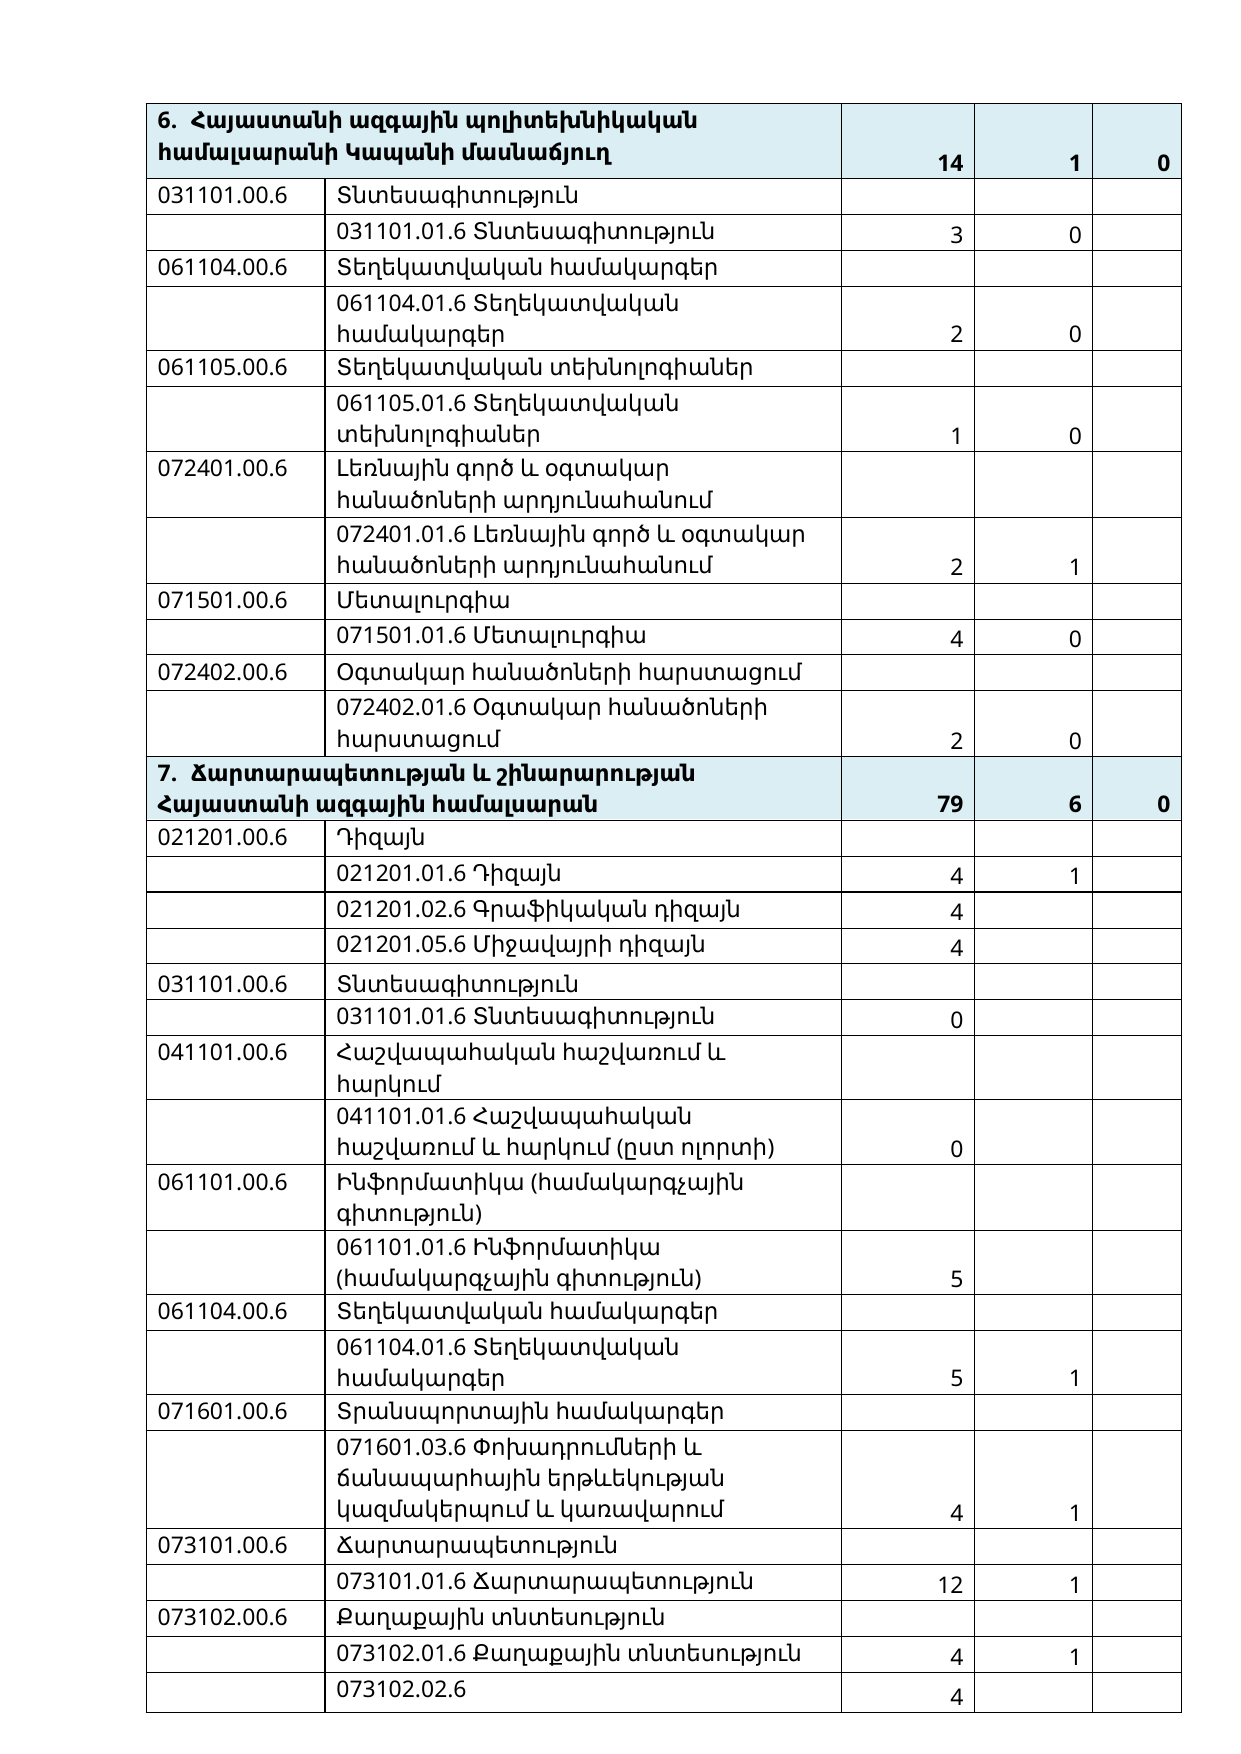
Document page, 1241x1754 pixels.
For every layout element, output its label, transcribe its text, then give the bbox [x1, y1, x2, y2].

table_cell [147, 857, 324, 891]
table_cell [147, 1331, 324, 1393]
table_cell 6 [975, 757, 1092, 819]
table_cell [147, 1637, 324, 1672]
table_cell [842, 1036, 974, 1099]
table_cell 061101.01.6 Ինֆորմատիկա (համակարգչային գիտություն) [326, 1231, 841, 1294]
table_cell 061101.00.6 [147, 1165, 324, 1230]
table_cell 7. Ճարտարապետության և շինարարության Հայաստանի ազգային համալսարան [147, 757, 841, 819]
table_cell [842, 251, 974, 286]
table_cell 061105.00.6 [147, 351, 324, 386]
table_cell [975, 1601, 1092, 1636]
table_cell [975, 655, 1092, 690]
table_cell 021201.00.6 [147, 821, 324, 856]
table_cell [1093, 857, 1181, 891]
table_cell [975, 584, 1092, 618]
table_cell 061104.00.6 [147, 1295, 324, 1330]
table_cell 072402.00.6 [147, 655, 324, 690]
table_cell 061105.01.6 Տեղեկատվական տեխնոլոգիաներ [326, 387, 841, 451]
table_cell [147, 620, 324, 654]
table_cell 1 [842, 387, 974, 451]
table_cell 0 [975, 287, 1092, 350]
table_cell [1093, 821, 1181, 856]
table_cell 072402.01.6 Օգտակար հանածոների հարստացում [326, 691, 841, 756]
table_cell Տնտեսագիտություն [326, 964, 841, 999]
table_cell [147, 1100, 324, 1164]
table_cell [842, 1295, 974, 1330]
table_cell 2 [842, 518, 974, 582]
table_cell [842, 1529, 974, 1564]
table_cell 1 [975, 1431, 1092, 1528]
table_cell [842, 1601, 974, 1636]
table_cell 041101.01.6 Հաշվապահական հաշվառում և հարկում (ըստ ոլորտի) [326, 1100, 841, 1164]
table_cell [147, 929, 324, 963]
table_cell Ինֆորմատիկա (համակարգչային գիտություն) [326, 1165, 841, 1230]
table_cell [1093, 351, 1181, 386]
table_cell [975, 821, 1092, 856]
table_cell [1093, 929, 1181, 963]
table_cell Լեռնային գործ և օգտակար հանածոների արդյունահանում [326, 452, 841, 517]
table_cell 071601.00.6 [147, 1395, 324, 1429]
table_cell 0 [975, 691, 1092, 756]
table_cell [1093, 1331, 1181, 1393]
table_cell [842, 1395, 974, 1429]
table_cell [842, 821, 974, 856]
table_cell Դիզայն [326, 821, 841, 856]
table_cell 1 [975, 1565, 1092, 1600]
table_cell [1093, 1637, 1181, 1672]
table_cell [1093, 287, 1181, 350]
table_cell [1093, 179, 1181, 214]
table_cell 3 [842, 215, 974, 250]
table_cell [147, 893, 324, 927]
table_cell 0 [975, 387, 1092, 451]
table_cell 4 [842, 893, 974, 927]
table_cell [1093, 1601, 1181, 1636]
table_cell 1 [975, 1637, 1092, 1672]
table_cell 1 [975, 1331, 1092, 1393]
table_cell 1 [975, 104, 1092, 178]
table_cell [147, 691, 324, 756]
table_cell [1093, 893, 1181, 927]
table_cell [975, 929, 1092, 963]
table_cell 073101.01.6 Ճարտարապետություն [326, 1565, 841, 1600]
table_cell Հաշվապահական հաշվառում և հարկում [326, 1036, 841, 1099]
table_cell [975, 251, 1092, 286]
table_cell [975, 179, 1092, 214]
table_cell 1 [975, 857, 1092, 891]
table_cell Տրանսպորտային համակարգեր [326, 1395, 841, 1429]
table_cell [1093, 1529, 1181, 1564]
table_cell [1093, 655, 1181, 690]
table_cell 061104.00.6 [147, 251, 324, 286]
table_cell [842, 452, 974, 517]
table_cell Տեղեկատվական համակարգեր [326, 1295, 841, 1330]
table_cell 2 [842, 691, 974, 756]
table_cell [1093, 215, 1181, 250]
table_cell 072401.01.6 Լեռնային գործ և օգտակար հանածոների արդյունահանում [326, 518, 841, 582]
table_cell [147, 1000, 324, 1035]
table_cell [147, 287, 324, 350]
table_cell [975, 1673, 1092, 1712]
table_cell 073101.00.6 [147, 1529, 324, 1564]
table_cell 2 [842, 287, 974, 350]
table_cell 0 [842, 1000, 974, 1035]
table_cell 4 [842, 1637, 974, 1672]
table_cell [842, 655, 974, 690]
table_cell 031101.00.6 [147, 964, 324, 999]
table_cell 031101.00.6 [147, 179, 324, 214]
table_cell 5 [842, 1231, 974, 1294]
table_cell [1093, 452, 1181, 517]
table_cell [975, 351, 1092, 386]
table_cell Տնտեսագիտություն [326, 179, 841, 214]
table_cell [975, 893, 1092, 927]
table_cell [1093, 620, 1181, 654]
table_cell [326, 1673, 841, 1712]
table_cell [147, 518, 324, 582]
table_cell [1093, 1431, 1181, 1528]
table_cell [975, 1295, 1092, 1330]
table_cell [975, 1100, 1092, 1164]
table_cell 0 [1093, 757, 1181, 819]
table_cell [147, 215, 324, 250]
table_cell Տեղեկատվական տեխնոլոգիաներ [326, 351, 841, 386]
table_cell 4 [842, 1673, 974, 1712]
table_cell [842, 351, 974, 386]
table_cell [147, 1431, 324, 1528]
table_cell [1093, 251, 1181, 286]
table_cell [1093, 1295, 1181, 1330]
table_cell Ճարտարապետություն [326, 1529, 841, 1564]
table_cell Օգտակար հանածոների հարստացում [326, 655, 841, 690]
table_cell 021201.01.6 Դիզայն [326, 857, 841, 891]
table_cell 021201.02.6 Գրաֆիկական դիզայն [326, 893, 841, 927]
table_cell [975, 1036, 1092, 1099]
table_cell 031101.01.6 Տնտեսագիտություն [326, 1000, 841, 1035]
table_cell 031101.01.6 Տնտեսագիտություն [326, 215, 841, 250]
table_cell [1093, 387, 1181, 451]
table_cell [975, 452, 1092, 517]
table_cell 14 [842, 104, 974, 178]
table_cell [975, 1000, 1092, 1035]
table_cell [1093, 1395, 1181, 1429]
table_cell [1093, 1165, 1181, 1230]
table_cell [975, 1165, 1092, 1230]
table_cell 071501.01.6 Մետալուրգիա [326, 620, 841, 654]
table_cell [842, 584, 974, 618]
table_cell 1 [975, 518, 1092, 582]
table_cell [1093, 518, 1181, 582]
table_cell [1093, 691, 1181, 756]
table_cell [842, 179, 974, 214]
table_cell 073102.00.6 [147, 1601, 324, 1636]
table_cell [1093, 1000, 1181, 1035]
table_cell [1093, 1231, 1181, 1294]
table_cell [975, 1231, 1092, 1294]
table_cell 072401.00.6 [147, 452, 324, 517]
table_cell [975, 1529, 1092, 1564]
table_cell Տեղեկատվական համակարգեր [326, 251, 841, 286]
table_cell [147, 1565, 324, 1600]
table_cell 041101.00.6 [147, 1036, 324, 1099]
table_cell 021201.05.6 Միջավայրի դիզայն [326, 929, 841, 963]
table_cell 0 [975, 620, 1092, 654]
table_cell [1093, 1673, 1181, 1712]
table_cell [1093, 1565, 1181, 1600]
table_cell 073102.01.6 Քաղաքային տնտեսություն [326, 1637, 841, 1672]
table_cell 12 [842, 1565, 974, 1600]
table_cell [975, 1395, 1092, 1429]
table_cell [975, 964, 1092, 999]
table_cell 0 [1093, 104, 1181, 178]
table_cell [842, 1165, 974, 1230]
table_cell [1093, 584, 1181, 618]
table_cell 061104.01.6 Տեղեկատվական համակարգեր [326, 287, 841, 350]
table_cell [147, 1231, 324, 1294]
table_cell 061104.01.6 Տեղեկատվական համակարգեր [326, 1331, 841, 1393]
table_cell 0 [975, 215, 1092, 250]
table_cell [147, 1673, 324, 1712]
table_cell [1093, 1036, 1181, 1099]
table_cell 5 [842, 1331, 974, 1393]
table_cell 4 [842, 620, 974, 654]
table_cell 4 [842, 1431, 974, 1528]
table_cell [1093, 964, 1181, 999]
table_cell 79 [842, 757, 974, 819]
table_cell 4 [842, 857, 974, 891]
table_cell 6. Հայաստանի ազգային պոլիտեխնիկական համալսարանի Կապանի մասնաճյուղ [147, 104, 841, 178]
table_cell 4 [842, 929, 974, 963]
table_cell [147, 387, 324, 451]
table_cell [842, 964, 974, 999]
table_cell 071501.00.6 [147, 584, 324, 618]
table_cell Քաղաքային տնտեսություն [326, 1601, 841, 1636]
table_cell 0 [842, 1100, 974, 1164]
table_cell Մետալուրգիա [326, 584, 841, 618]
table_cell [1093, 1100, 1181, 1164]
table_cell 071601.03.6 Փոխադրումների և ճանապարհային երթևեկության կազմակերպում և կառավարում [326, 1431, 841, 1528]
